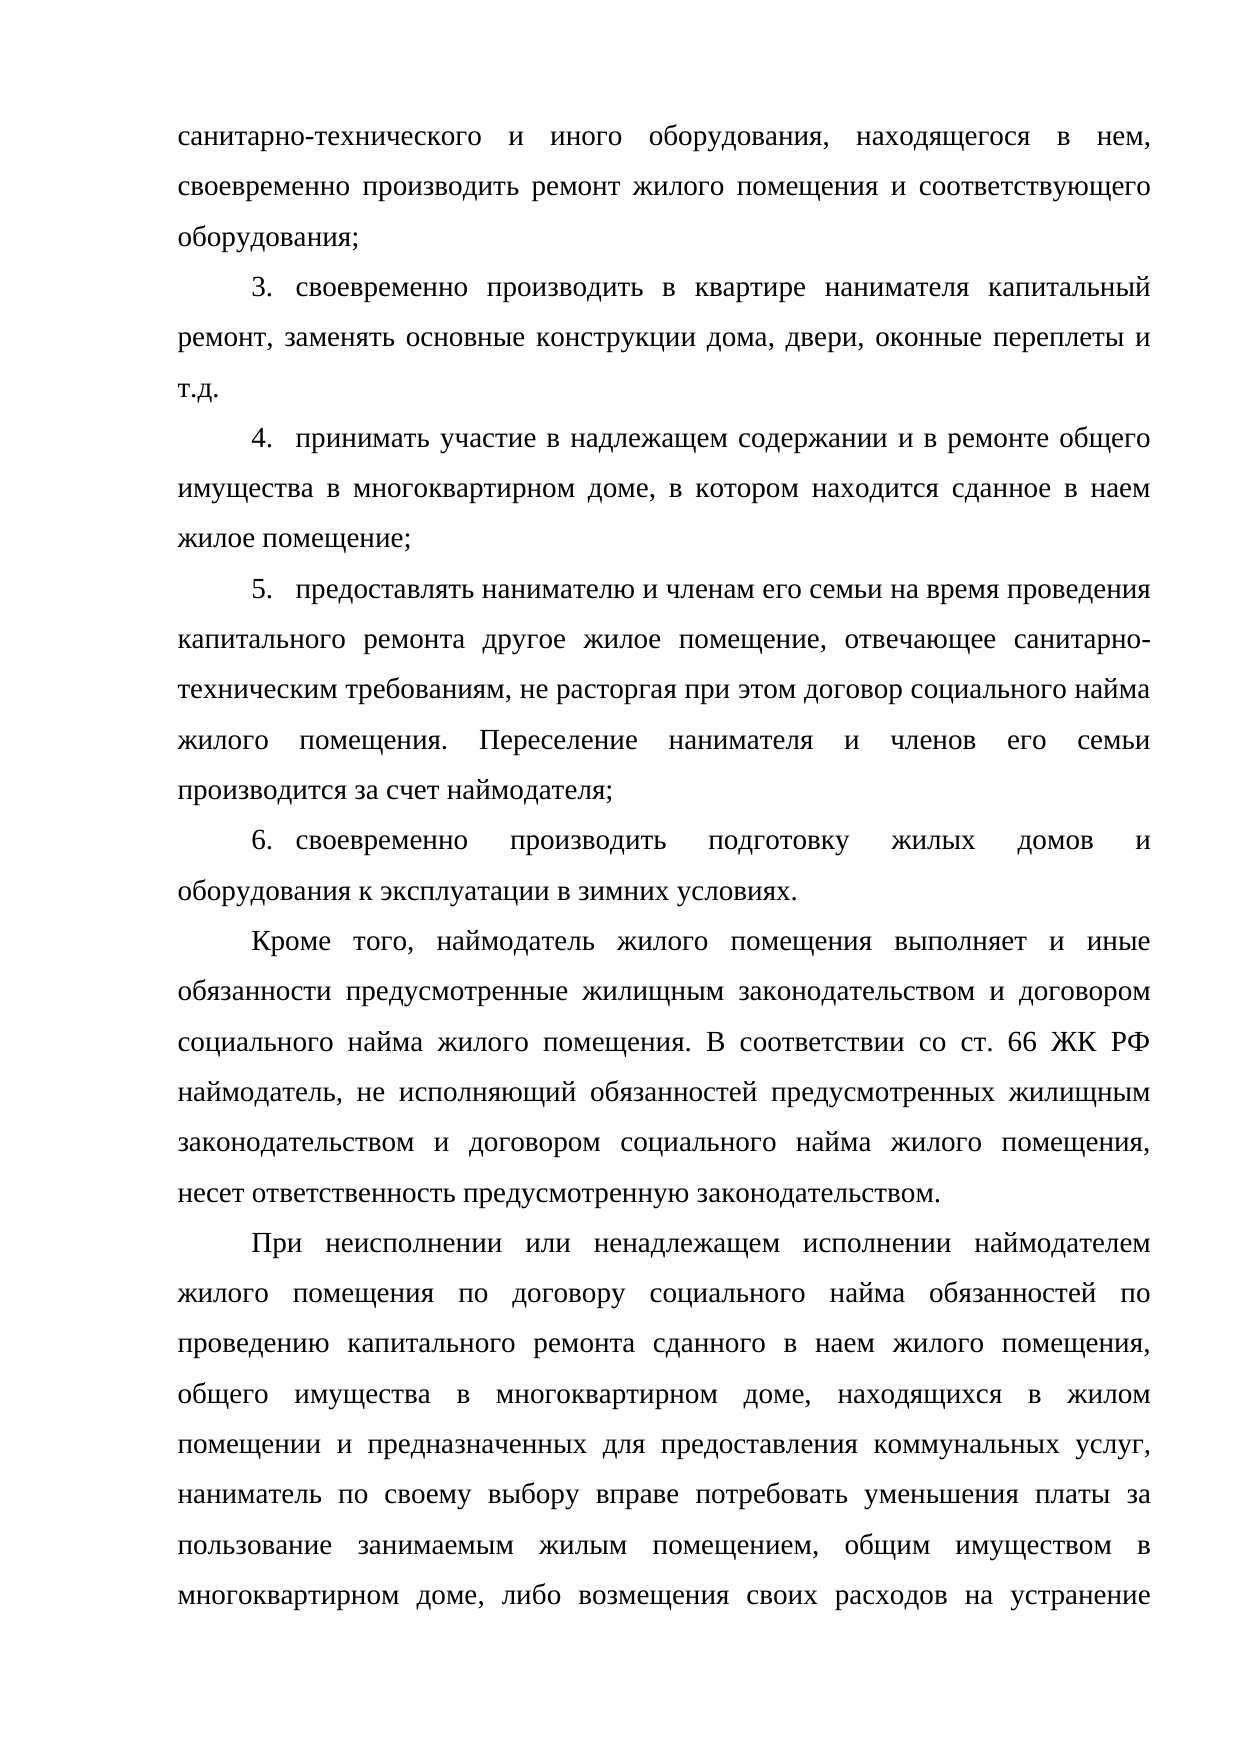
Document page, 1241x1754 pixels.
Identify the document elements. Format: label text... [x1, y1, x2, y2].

list принимать участие в надлежащем содержании и в ремонте общего имущества в многоквартирном доме, в котором находится сданное в наем жилое помещение; [177, 420, 1152, 554]
list своевременно производить в квартире нанимателя капитальный ремонт, заменять основные конструкции дома, двери, оконные переплеты и т.д. [177, 269, 1152, 403]
list своевременно производить подготовку жилых домов и оборудования к эксплуатации в зимних условиях. [177, 822, 1152, 906]
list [177, 118, 1152, 252]
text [177, 1225, 1152, 1611]
text Кроме того, наймодатель жилого помещения выполняет и иные обязанности предусмотренные жилищным законодательством и договором социального найма жилого помещения. В соответствии со ст. 66 ЖК РФ наймодатель, не исполняющий обязанностей предусмотренных жилищным законодательством и договором социального найма жилого помещения, несет ответственность предусмотренную законодательством. [177, 923, 1152, 1208]
list предоставлять нанимателю и членам его семьи на время проведения капитального ремонта другое жилое помещение, отвечающее санитарно-техническим требованиям, не расторгая при этом договор социального найма жилого помещения. Переселение нанимателя и членов его семьи производится за счет наймодателя; [177, 571, 1152, 806]
